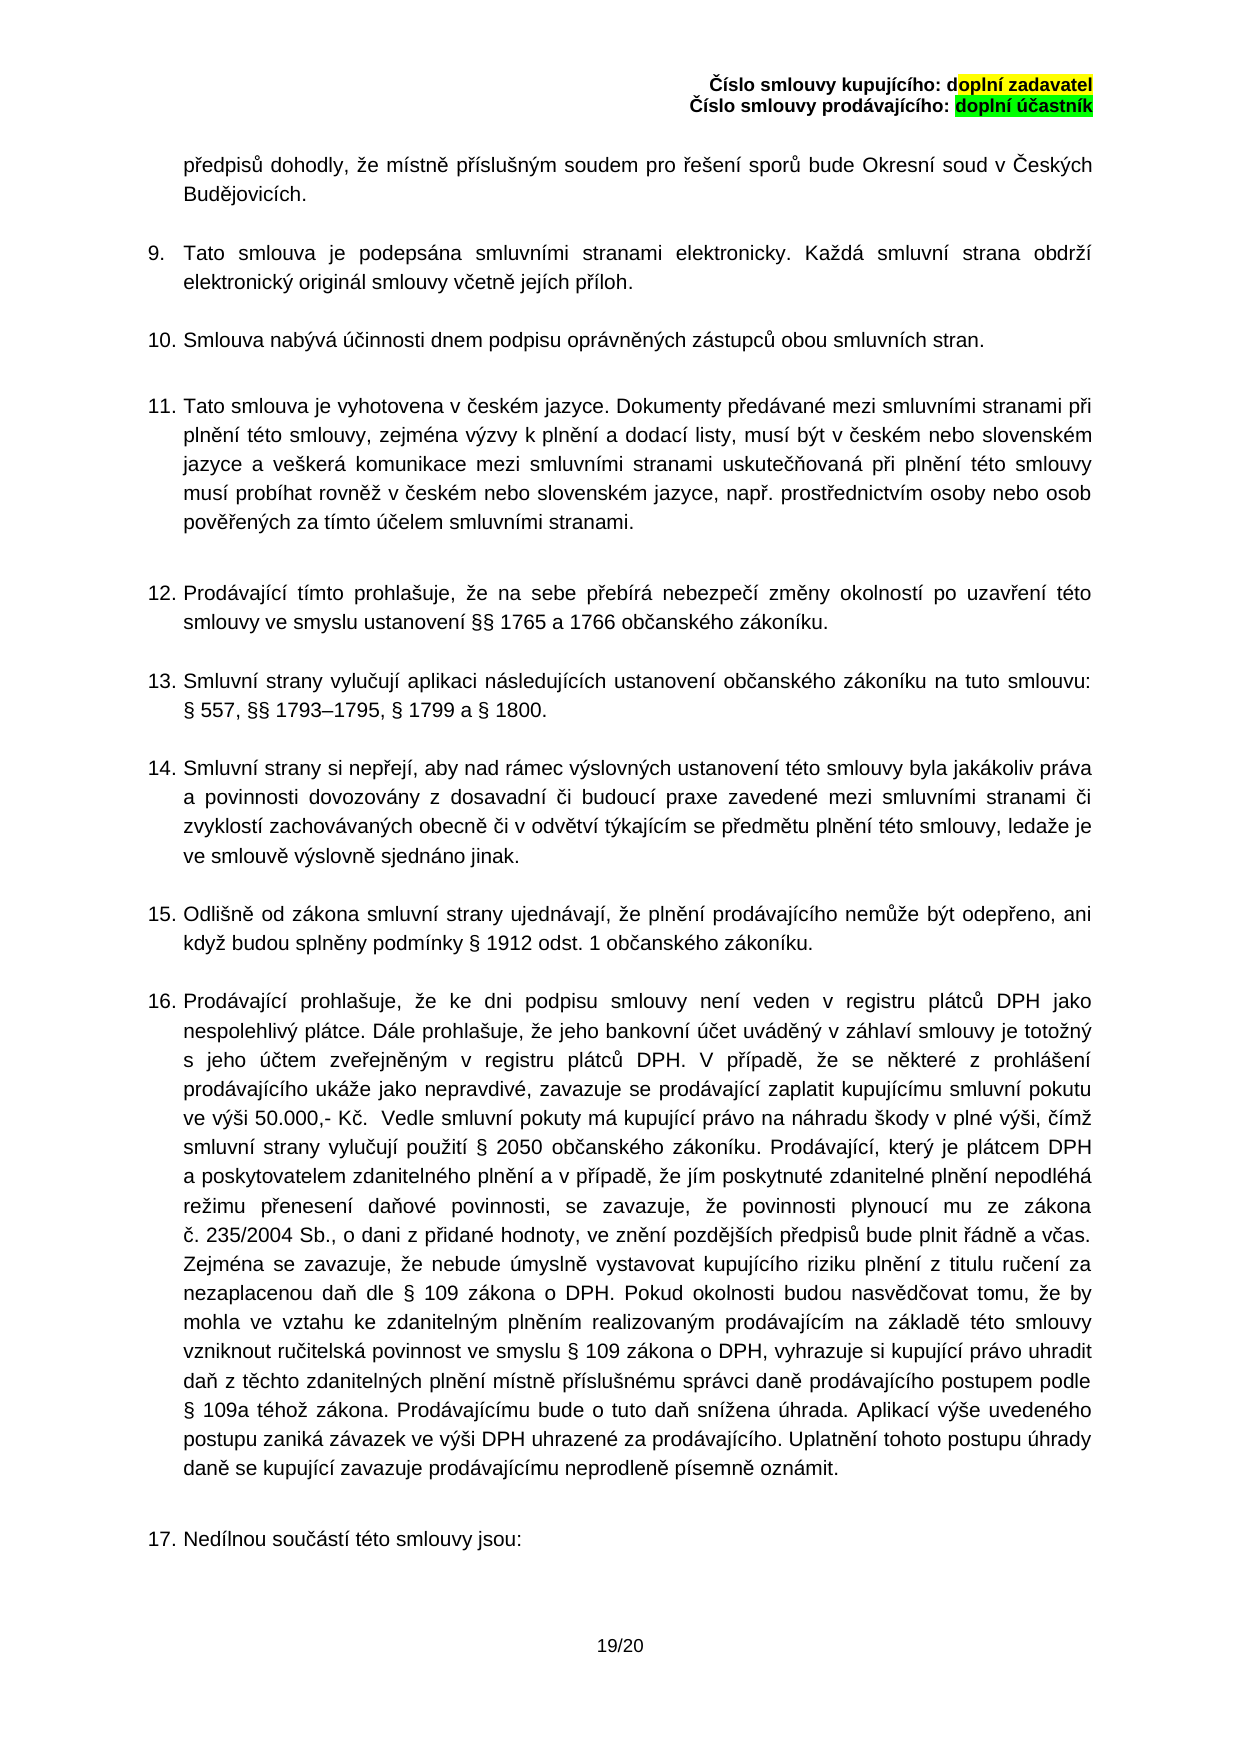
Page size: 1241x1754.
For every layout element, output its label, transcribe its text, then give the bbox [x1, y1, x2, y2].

list Smluvní strany vylučují aplikaci následujících ustanovení občanského zákoníku na tuto smlouvu: § 557, §§ 1793–1795, § 1799 a § 1800. [148, 663, 1093, 722]
list Smluvní strany si nepřejí, aby nad rámec výslovných ustanovení této smlouvy byla jakákoliv práva a povinnosti dovozovány z dosavadní či budoucí praxe zavedené mezi smluvními stranami či zvyklostí zachovávaných obecně či v odvětví týkajícím se předmětu plnění této smlouvy, ledaže je ve smlouvě výslovně sjednáno jinak. [148, 751, 1093, 867]
list Prodávající tímto prohlašuje, že na sebe přebírá nebezpečí změny okolností po uzavření této smlouvy ve smyslu ustanovení §§ 1765 a 1766 občanského zákoníku. [148, 576, 1093, 634]
list Tato smlouva je podepsána smluvními stranami elektronicky. Každá smluvní strana obdrží elektronický originál smlouvy včetně jejích příloh. [148, 235, 1093, 293]
list Nedílnou součástí této smlouvy jsou: [148, 1522, 1093, 1551]
list Prodávající prohlašuje, že ke dni podpisu smlouvy není veden v registru plátců DPH jako nespolehlivý plátce. Dále prohlašuje, že jeho bankovní účet uváděný v záhlaví smlouvy je totožný s jeho účtem zveřejněným v registru plátců DPH. V případě, že se některé z prohlášení prodávajícího ukáže jako nepravdivé, zavazuje se prodávající zaplatit kupujícímu smluvní pokutu ve výši 50.000,- Kč. Vedle smluvní pokuty má kupující právo na náhradu škody v plné výši, čímž smluvní strany vylučují použití § 2050 občanského zákoníku. Prodávající, který je plátcem DPH a poskytovatelem zdanitelného plnění a v případě, že jím poskytnuté zdanitelné plnění nepodléhá režimu přenesení daňové povinnosti, se zavazuje, že povinnosti plynoucí mu ze zákona č. 235/2004 Sb., o dani z přidané hodnoty, ve znění pozdějších předpisů bude plnit řádně a včas. Zejména se zavazuje, že nebude úmyslně vystavovat kupujícího riziku plnění z titulu ručení za nezaplacenou daň dle § 109 zákona o DPH. Pokud okolnosti budou nasvědčovat tomu, že by mohla ve vztahu ke zdanitelným plněním realizovaným prodávajícím na základě této smlouvy vzniknout ručitelská povinnost ve smyslu § 109 zákona o DPH, vyhrazuje si kupující právo uhradit daň z těchto zdanitelných plnění místně příslušnému správci daně prodávajícího postupem podle § 109a téhož zákona. Prodávajícímu bude o tuto daň snížena úhrada. Aplikací výše uvedeného postupu zaniká závazek ve výši DPH uhrazené za prodávajícího. Uplatnění tohoto postupu úhrady daně se kupující zavazuje prodávajícímu neprodleně písemně oznámit. [148, 984, 1093, 1480]
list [148, 148, 1093, 206]
list Odlišně od zákona smluvní strany ujednávají, že plnění prodávajícího nemůže být odepřeno, ani když budou splněny podmínky § 1912 odst. 1 občanského zákoníku. [148, 897, 1093, 955]
list Smlouva nabývá účinnosti dnem podpisu oprávněných zástupců obou smluvních stran. [148, 323, 1093, 352]
list Tato smlouva je vyhotovena v českém jazyce. Dokumenty předávané mezi smluvními stranami při plnění této smlouvy, zejména výzvy k plnění a dodací listy, musí být v českém nebo slovenském jazyce a veškerá komunikace mezi smluvními stranami uskutečňovaná při plnění této smlouvy musí probíhat rovněž v českém nebo slovenském jazyce, např. prostřednictvím osoby nebo osob pověřených za tímto účelem smluvními stranami. [148, 388, 1093, 534]
